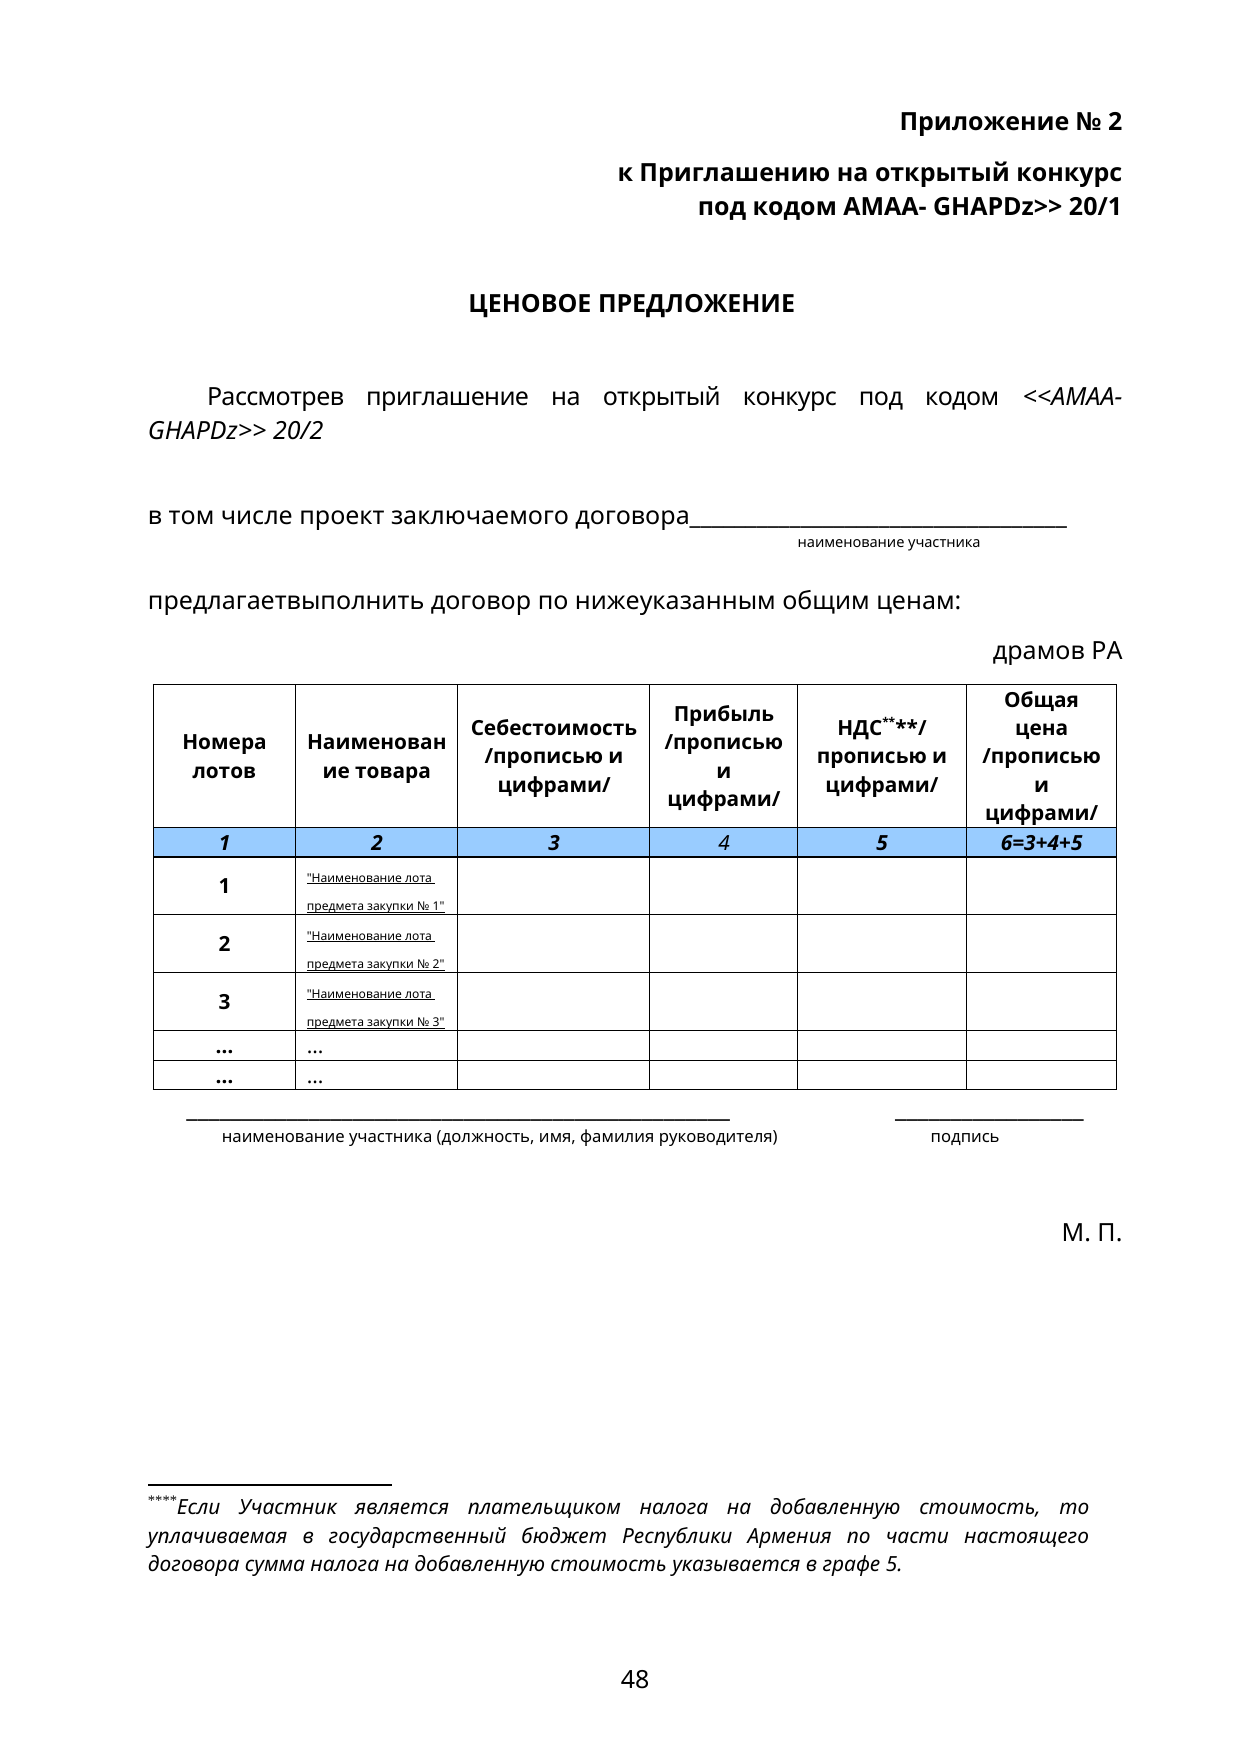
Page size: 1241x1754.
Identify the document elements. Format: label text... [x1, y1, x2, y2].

table_header Прибыль /прописью и цифрами/ [650, 685, 797, 827]
table_cell ... [296, 1031, 457, 1060]
text в том числе проект заключаемого договора__________________________________ [148, 497, 1122, 532]
table_cell [967, 858, 1116, 914]
table_cell … [154, 1031, 295, 1060]
text наименование участника (должность, имя, фамилия руководителя) подпись [222, 1124, 1122, 1147]
text _________________________________________________ _________________ [148, 1090, 1122, 1124]
table_cell [967, 1061, 1116, 1089]
text Рассмотрев приглашение на открытый конкурс под кодом <<АМАА- GHAPDz>> 20/2 [148, 379, 1122, 447]
text наименование участника [797, 532, 1122, 566]
table_cell 2 [154, 915, 295, 972]
table_cell [798, 973, 966, 1030]
text предлагаетвыполнить договор по нижеуказанным общим ценам: [148, 582, 1122, 616]
table_cell 3 [154, 973, 295, 1030]
table_cell "Наименование лота предмета закупки № 3" [296, 973, 457, 1030]
text М. П. [148, 1214, 1122, 1248]
table_cell [798, 915, 966, 972]
table_header Наименование товара [296, 685, 457, 827]
table_cell "Наименование лота предмета закупки № 1" [296, 858, 457, 914]
table_cell 1 [154, 858, 295, 914]
table_cell "Наименование лота предмета закупки № 2" [296, 915, 457, 972]
table_cell [458, 1061, 649, 1089]
table_cell [458, 1031, 649, 1060]
text к Приглашению на открытый конкурс под кодом АМАА- GHAPDz>> 20/1 [148, 154, 1122, 222]
table_cell … [154, 1061, 295, 1089]
table_cell [967, 915, 1116, 972]
text ЦЕНОВОЕ ПРЕДЛОЖЕНИЕ [141, 286, 1122, 319]
table_cell [798, 1031, 966, 1060]
text драмов РА [148, 633, 1122, 667]
table_cell 1 [154, 828, 295, 856]
text Приложение № 2 [148, 103, 1122, 137]
table_cell [798, 858, 966, 914]
table_cell 6=3+4+5 [967, 828, 1116, 856]
table_cell [458, 915, 649, 972]
table_cell [650, 1031, 797, 1060]
table_cell [650, 915, 797, 972]
table_cell 4 [650, 828, 797, 856]
table_header Общая цена /прописью и цифрами/ [967, 685, 1116, 827]
table_header НДС**/прописью и цифрами/ [798, 685, 966, 827]
table_cell 2 [296, 828, 457, 856]
table_cell [458, 858, 649, 914]
table_header Себестоимость/прописью и цифрами/ [458, 685, 649, 827]
table_cell [650, 858, 797, 914]
table_cell [458, 973, 649, 1030]
table_cell 3 [458, 828, 649, 856]
table_cell [650, 973, 797, 1030]
table_cell 5 [798, 828, 966, 856]
table_cell [650, 1061, 797, 1089]
table_header Номера лотов [154, 685, 295, 827]
table_cell [798, 1061, 966, 1089]
table_cell [967, 1031, 1116, 1060]
table_cell [967, 973, 1116, 1030]
table_cell ... [296, 1061, 457, 1089]
